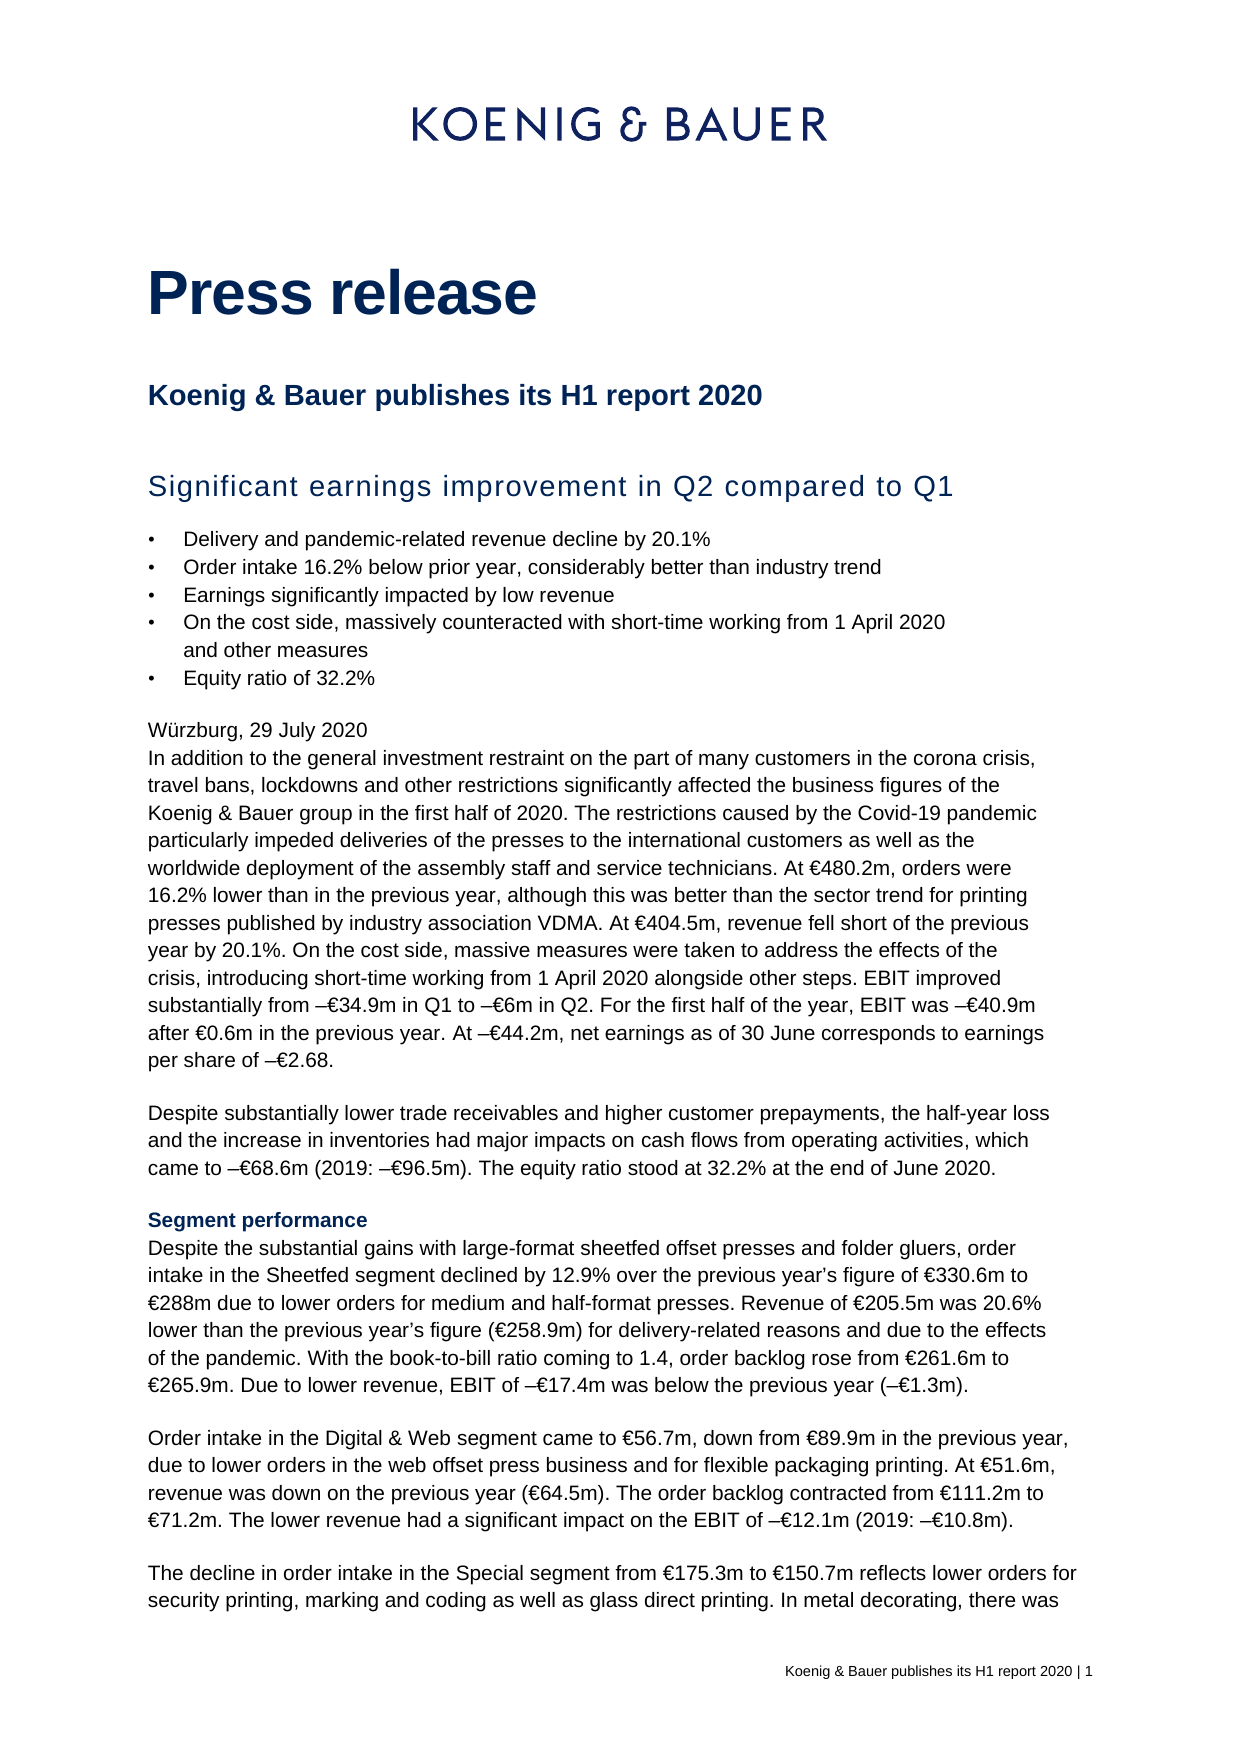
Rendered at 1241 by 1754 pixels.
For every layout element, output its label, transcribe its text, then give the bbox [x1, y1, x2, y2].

text Delivery and pandemic-related revenue decline by 20.1% [148, 527, 1092, 551]
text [148, 1561, 1078, 1612]
text Order intake in the Digital & Web segment came to €56.7m, down from €89.9m in the previous year, due to lower orders in the web offset press business and for flexible packaging printing. At €51.6m, revenue was down on the previous year (€64.5m). The order backlog contracted from €111.2m to €71.2m. The lower revenue had a significant impact on the EBIT of –€12.1m (2019: –€10.8m). [148, 1426, 1092, 1532]
text On the cost side, massively counteracted with short-time working from 1 April 2020 and other measures [148, 610, 1092, 662]
subtitle Koenig & Bauer publishes its H1 report 2020 [148, 377, 1092, 411]
text Despite substantially lower trade receivables and higher customer prepayments, the half-year loss and the increase in inventories had major impacts on cash flows from operating activities, which came to –€68.6m (2019: –€96.5m). The equity ratio stood at 32.2% at the end of June 2020. [148, 1101, 1078, 1179]
text Order intake 16.2% below prior year, considerably better than industry trend [148, 555, 1092, 579]
text Earnings significantly impacted by low revenue [148, 582, 1092, 607]
text Despite the substantial gains with large-format sheetfed offset presses and folder gluers, order intake in the Sheetfed segment declined by 12.9% over the previous year’s figure of €330.6m to €288m due to lower orders for medium and half-format presses. Revenue of €205.5m was 20.6% lower than the previous year’s figure (€258.9m) for delivery-related reasons and due to the effects of the pandemic. With the book-to-bill ratio coming to 1.4, order backlog rose from €261.6m to €265.9m. Due to lower revenue, EBIT of –€17.4m was below the previous year (–€1.3m). [148, 1236, 1063, 1397]
title Press release [148, 256, 1092, 327]
text Würzburg, 29 July 2020 In addition to the general investment restraint on the part of many customers in the corona crisis, travel bans, lockdowns and other restrictions significantly affected the business figures of the Koenig & Bauer group in the first half of 2020. The restrictions caused by the Covid-19 pandemic particularly impeded deliveries of the presses to the international customers as well as the worldwide deployment of the assembly staff and service technicians. At €480.2m, orders were 16.2% lower than in the previous year, although this was better than the sector trend for printing presses published by industry association VDMA. At €404.5m, revenue fell short of the previous year by 20.1%. On the cost side, massive measures were taken to address the effects of the crisis, introducing short-time working from 1 April 2020 alongside other steps. EBIT improved substantially from –€34.9m in Q1 to –€6m in Q2. For the first half of the year, EBIT was –€40.9m after €0.6m in the previous year. At –€44.2m, net earnings as of 30 June corresponds to earnings per share of –€2.68. [148, 718, 1048, 1072]
text Equity ratio of 32.2% [148, 665, 1092, 689]
subtitle Significant earnings improvement in Q2 compared to Q1 [148, 468, 1063, 502]
subtitle Segment performance [148, 1208, 1092, 1232]
